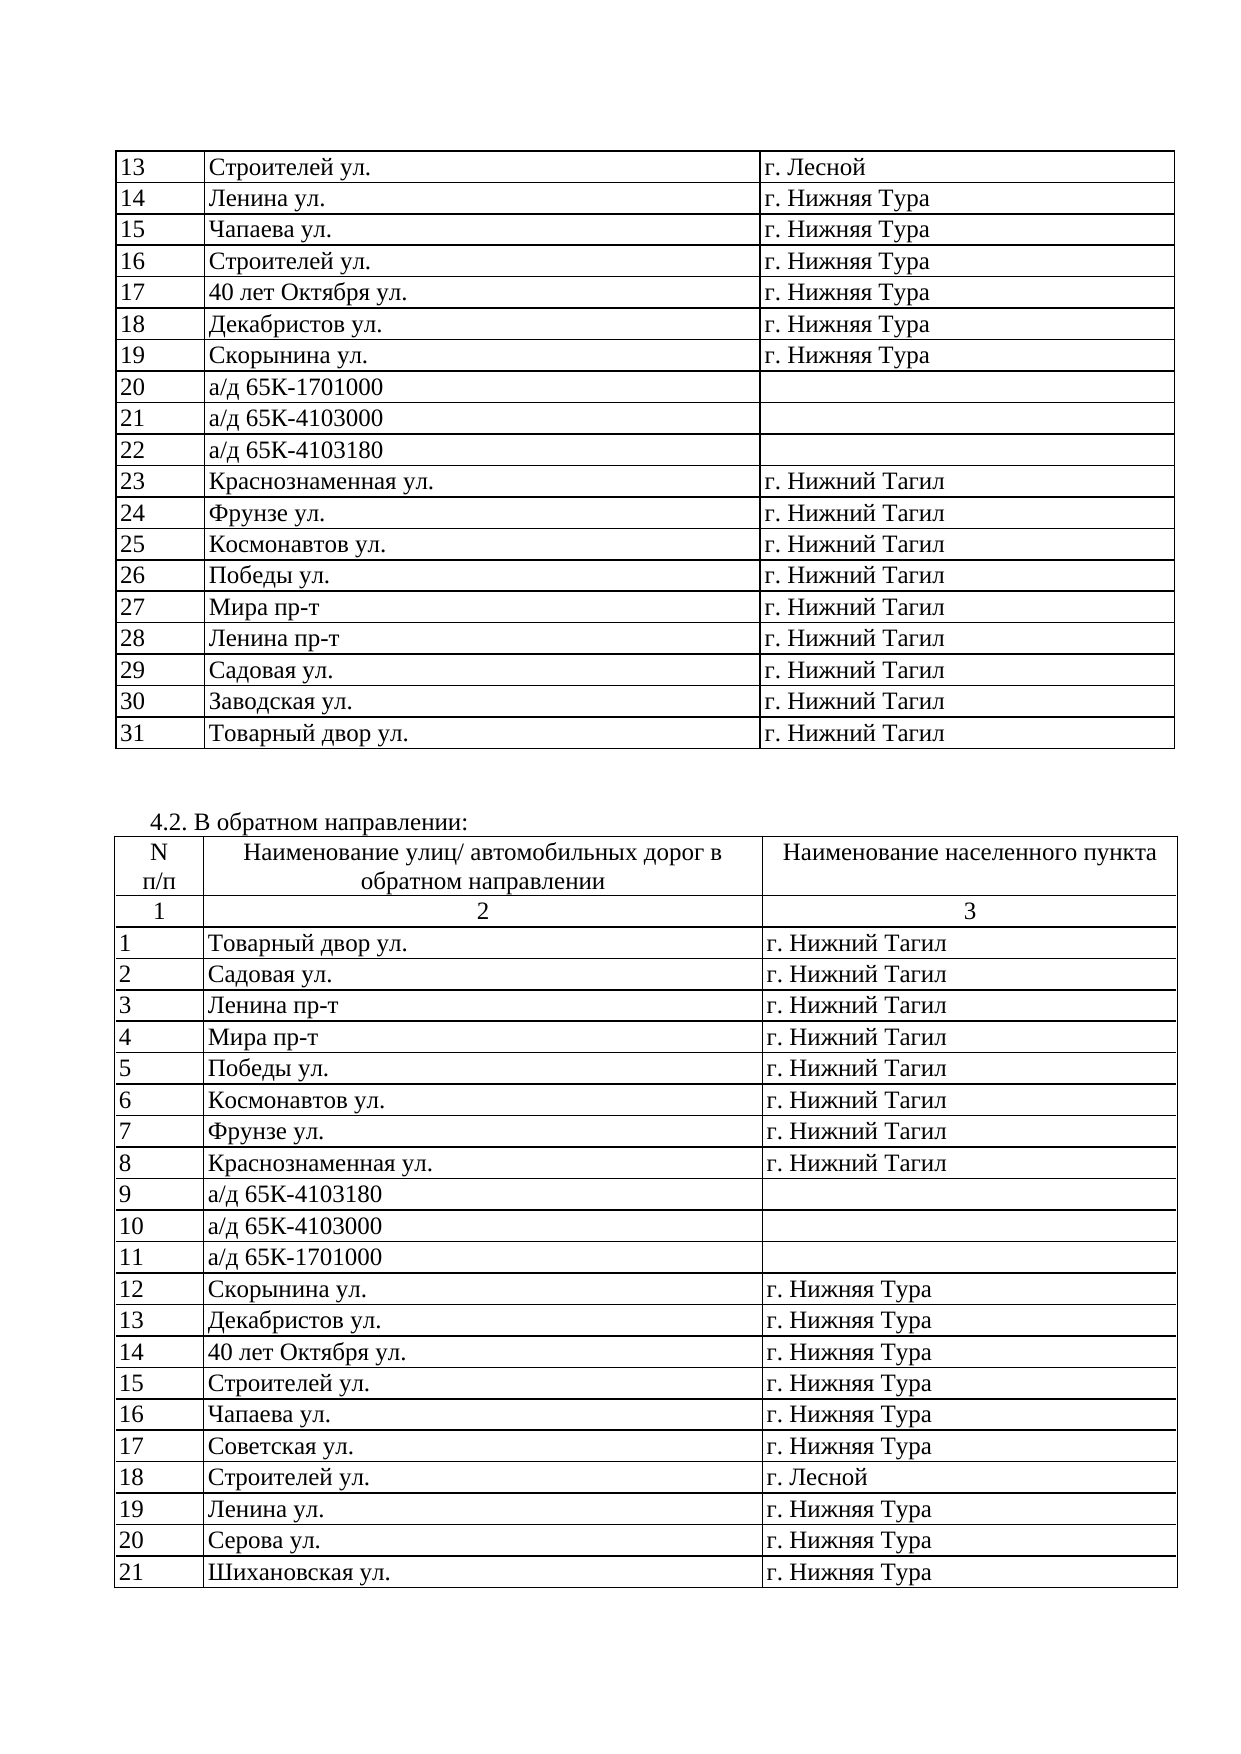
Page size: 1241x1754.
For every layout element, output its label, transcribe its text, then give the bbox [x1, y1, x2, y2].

table_cell г. Нижняя Тура [763, 1429, 1177, 1461]
table_cell Ленина ул. [204, 1494, 762, 1524]
table_cell 29 [117, 655, 204, 685]
table_cell а/д 65К-4103000 [204, 1211, 762, 1241]
table_cell г. Нижний Тагил [761, 466, 1174, 496]
table_cell 25 [117, 529, 204, 559]
table_cell г. Нижний Тагил [761, 718, 1174, 748]
table_cell [761, 435, 1174, 464]
table_cell Товарный двор ул. [205, 718, 759, 748]
table_cell 1 [115, 896, 203, 926]
table_cell Строителей ул. [204, 1368, 762, 1398]
table_cell Космонавтов ул. [205, 529, 759, 559]
table_cell 13 [115, 1305, 203, 1335]
table_cell а/д 65К-4103000 [205, 403, 759, 433]
table_cell г. Нижняя Тура [761, 340, 1174, 370]
table_cell Товарный двор ул. [204, 928, 762, 957]
table_cell г. Нижняя Тура [763, 1272, 1177, 1303]
table_cell 7 [115, 1116, 203, 1146]
table_cell 17 [115, 1430, 203, 1461]
table_cell 11 [115, 1242, 203, 1272]
table_cell г. Нижний Тагил [763, 989, 1177, 1020]
table_cell 10 [115, 1210, 203, 1241]
table_cell 24 [117, 498, 204, 527]
table_cell 16 [117, 246, 204, 276]
table_cell Победы ул. [205, 561, 759, 590]
table_cell Шихановская ул. [204, 1557, 762, 1587]
table_cell 20 [115, 1525, 203, 1555]
table_cell г. Нижняя Тура [763, 1492, 1177, 1524]
table_cell Ленина пр-т [204, 991, 762, 1020]
table_cell 5 [115, 1053, 203, 1083]
table_cell г. Нижняя Тура [763, 1555, 1177, 1587]
table_cell г. Нижний Тагил [763, 958, 1177, 989]
table_cell Заводская ул. [205, 686, 759, 716]
table_cell Декабристов ул. [204, 1305, 762, 1335]
table_cell 15 [115, 1368, 203, 1398]
table_cell г. Нижняя Тура [763, 1366, 1177, 1398]
table_cell г. Нижний Тагил [761, 498, 1174, 527]
table_cell Ленина ул. [205, 183, 759, 213]
table_cell Фрунзе ул. [204, 1116, 762, 1146]
table_cell 40 лет Октября ул. [205, 277, 759, 307]
table_cell 30 [117, 686, 204, 716]
table_cell 2 [204, 896, 762, 926]
table_header Наименование населенного пункта [763, 837, 1177, 894]
table_cell 8 [115, 1147, 203, 1178]
table_cell 2 [115, 959, 203, 989]
table_cell г. Нижняя Тура [763, 1524, 1177, 1555]
table_cell [763, 1178, 1177, 1209]
table_cell 14 [115, 1336, 203, 1366]
table_cell 12 [115, 1273, 203, 1303]
table_cell 14 [117, 183, 204, 213]
table_cell Мира пр-т [205, 592, 759, 622]
table_cell Декабристов ул. [205, 309, 759, 339]
table_cell г. Нижняя Тура [763, 1304, 1177, 1335]
table_cell 22 [117, 435, 204, 464]
table_cell Краснознаменная ул. [205, 466, 759, 496]
table_cell Строителей ул. [204, 1462, 762, 1492]
table_cell 1 [115, 927, 203, 957]
table_cell 19 [117, 340, 204, 370]
table_cell г. Лесной [763, 1461, 1177, 1492]
table_cell 3 [763, 895, 1177, 926]
table_cell г. Нижний Тагил [761, 623, 1174, 653]
table_header Наименование улиц/ автомобильных дорог в обратном направлении [204, 837, 762, 894]
table_cell [761, 372, 1174, 402]
table_cell г. Нижняя Тура [761, 309, 1174, 339]
table_cell Космонавтов ул. [204, 1085, 762, 1115]
table_cell а/д 65К-4103180 [205, 435, 759, 464]
table_cell 28 [117, 623, 204, 653]
table_cell г. Нижний Тагил [763, 1052, 1177, 1083]
table_cell Серова ул. [204, 1525, 762, 1555]
table_cell 18 [117, 309, 204, 339]
table_cell 19 [115, 1493, 203, 1524]
table_cell а/д 65К-4103180 [204, 1179, 762, 1209]
table_cell [763, 1209, 1177, 1241]
table_cell г. Нижний Тагил [763, 1083, 1177, 1115]
table_cell 6 [115, 1084, 203, 1115]
table_cell 18 [115, 1462, 203, 1492]
table_cell г. Нижняя Тура [761, 183, 1174, 213]
table_cell 17 [117, 277, 204, 307]
table_cell г. Нижний Тагил [763, 1020, 1177, 1052]
table_cell 4 [115, 1021, 203, 1052]
table_cell Садовая ул. [204, 959, 762, 989]
table_cell 3 [115, 990, 203, 1020]
table_cell 21 [115, 1556, 203, 1587]
table_cell г. Нижняя Тура [761, 215, 1174, 244]
table_cell Краснознаменная ул. [204, 1148, 762, 1178]
table_cell г. Нижний Тагил [761, 561, 1174, 590]
table_cell Мира пр-т [204, 1022, 762, 1052]
table_cell 27 [117, 592, 204, 622]
table_cell г. Нижний Тагил [761, 592, 1174, 622]
table_cell Скорынина ул. [204, 1274, 762, 1303]
table_cell 13 [117, 152, 204, 181]
table_cell 16 [115, 1399, 203, 1429]
table_cell Строителей ул. [205, 152, 759, 181]
table_cell г. Нижний Тагил [761, 686, 1174, 716]
table_cell 40 лет Октября ул. [204, 1337, 762, 1366]
table_cell г. Лесной [761, 152, 1174, 181]
table_cell 26 [117, 561, 204, 590]
table_cell 23 [117, 466, 204, 496]
table_cell 21 [117, 403, 204, 433]
table_cell 15 [117, 215, 204, 244]
table_cell 9 [115, 1179, 203, 1209]
table_header N п/п [115, 837, 203, 894]
table_cell Скорынина ул. [205, 340, 759, 370]
table_cell 20 [117, 372, 204, 402]
table_cell Чапаева ул. [205, 215, 759, 244]
table_cell Фрунзе ул. [205, 498, 759, 527]
table_cell Строителей ул. [205, 246, 759, 276]
table_cell Ленина пр-т [205, 623, 759, 653]
table_cell г. Нижняя Тура [763, 1335, 1177, 1366]
table_cell г. Нижняя Тура [761, 277, 1174, 307]
table_cell г. Нижний Тагил [763, 926, 1177, 957]
table_cell Победы ул. [204, 1053, 762, 1083]
table_cell а/д 65К-1701000 [205, 372, 759, 402]
table_cell Чапаева ул. [204, 1400, 762, 1429]
table_cell г. Нижняя Тура [763, 1398, 1177, 1429]
table_cell г. Нижняя Тура [761, 246, 1174, 276]
table_cell г. Нижний Тагил [763, 1146, 1177, 1178]
table_cell 31 [117, 718, 204, 748]
table_cell г. Нижний Тагил [761, 529, 1174, 559]
text 4.2. В обратном направлении: [150, 807, 1090, 836]
table_cell [761, 403, 1174, 433]
table_cell Советская ул. [204, 1431, 762, 1461]
table_cell г. Нижний Тагил [763, 1115, 1177, 1146]
table_cell а/д 65К-1701000 [204, 1242, 762, 1272]
table_cell [763, 1241, 1177, 1272]
table_cell Садовая ул. [205, 655, 759, 685]
table_cell г. Нижний Тагил [761, 655, 1174, 685]
